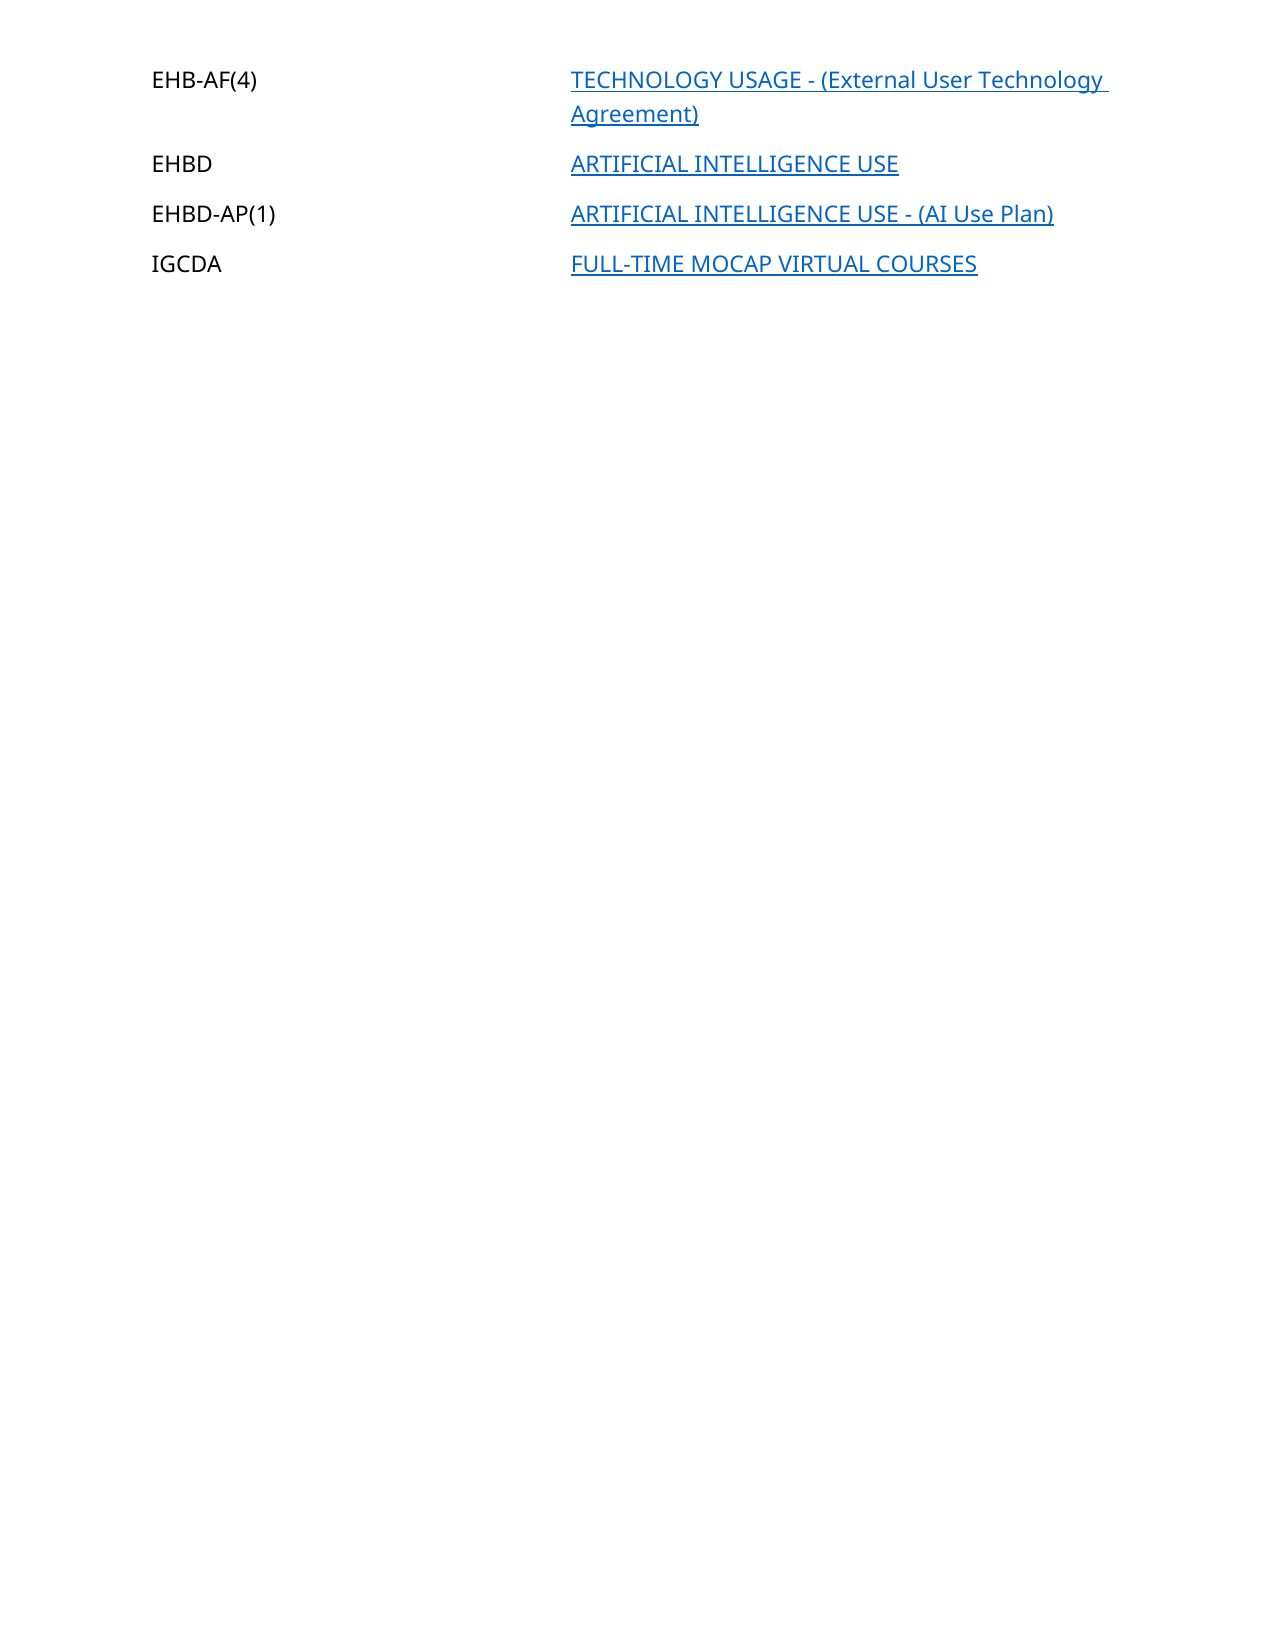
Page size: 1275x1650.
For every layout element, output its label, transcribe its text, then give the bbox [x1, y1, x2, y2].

table_cell ARTIFICIAL INTELLIGENCE USE [570, 148, 1191, 198]
table_cell ARTIFICIAL INTELLIGENCE USE - (AI Use Plan) [570, 198, 1191, 248]
table_cell TECHNOLOGY USAGE - (External User Technology Agreement) [570, 64, 1191, 148]
table_cell EHB-AF(4) [150, 64, 569, 148]
table_cell EHBD [150, 148, 569, 198]
table_cell EHBD-AP(1) [150, 198, 569, 248]
table_cell IGCDA [150, 248, 569, 298]
table_cell FULL-TIME MOCAP VIRTUAL COURSES [570, 248, 1191, 298]
